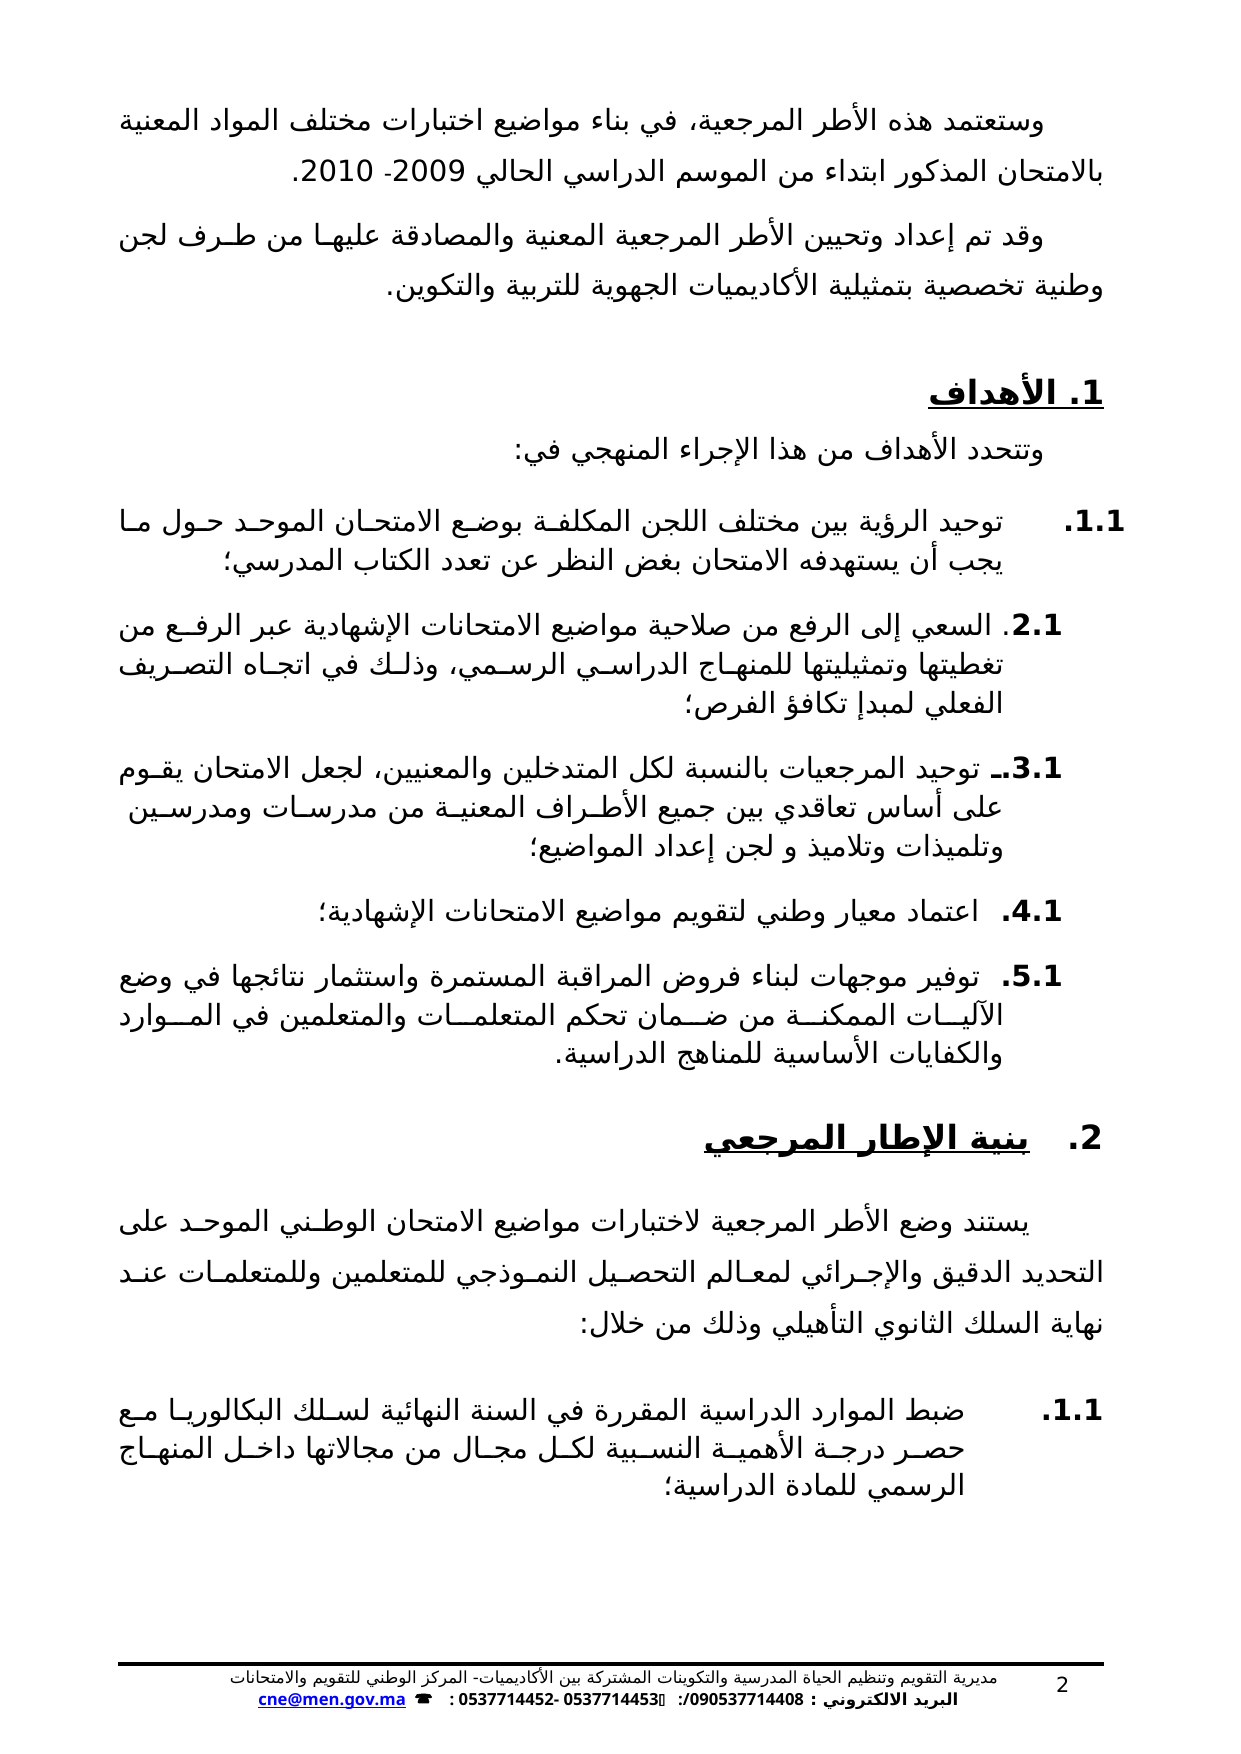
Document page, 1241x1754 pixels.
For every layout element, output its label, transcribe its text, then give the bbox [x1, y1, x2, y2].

text وقد تم إعداد وتحيين الأطر المرجعية المعنية والمصادقة عليها من طرف لجن وطنية تخصصية بتمثيلية الأكاديميات الجهوية للتربية والتكوين. [118, 218, 1104, 303]
text وتتحدد الأهداف من هذا الإجراء المنهجي في: [118, 425, 1104, 467]
text 5.1. توفير موجهات لبناء فروض المراقبة المستمرة واستثمار نتائجها في وضع الآليات الممكنة من ضمان تحكم المتعلمات والمتعلمين في الموارد والكفايات الأساسية للمناهج الدراسية. [118, 959, 1063, 1071]
list توحيد الرؤية بين مختلف اللجن المكلفة بوضع الامتحان الموحد حول ما يجب أن يستهدفه الامتحان بغض النظر عن تعدد الكتاب المدرسي؛ [118, 504, 1063, 577]
text 1. الأهداف [118, 371, 1104, 412]
list ضبط الموارد الدراسية المقررة في السنة النهائية لسلك البكالوريا مع حصر درجة الأهمية النسبية لكل مجال من مجالاتها داخل المنهاج الرسمي للمادة الدراسية؛ [118, 1390, 1041, 1502]
text 2.1. السعي إلى الرفع من صلاحية مواضيع الامتحانات الإشهادية عبر الرفع من تغطيتها وتمثيليتها للمنهاج الدراسي الرسمي، وذلك في اتجاه التصريف الفعلي لمبدإ تكافؤ الفرص؛ [118, 608, 1063, 720]
text 4.1. اعتماد معيار وطني لتقويم مواضيع الامتحانات الإشهادية؛ [118, 894, 1063, 928]
text وستعتمد هذه الأطر المرجعية، في بناء مواضيع اختبارات مختلف المواد المعنية بالامتحان المذكور ابتداء من الموسم الدراسي الحالي 2009- 2010. [118, 103, 1104, 188]
list بنية الإطار المرجعي [118, 1115, 1067, 1157]
text يستند وضع الأطر المرجعية لاختبارات مواضيع الامتحان الوطني الموحد على التحديد الدقيق والإجرائي لمعالم التحصيل النموذجي للمتعلمين وللمتعلمات عند نهاية السلك الثانوي التأهيلي وذلك من خلال: [118, 1205, 1104, 1341]
text 3.1. توحيد المرجعيات بالنسبة لكل المتدخلين والمعنيين، لجعل الامتحان يقوم على أساس تعاقدي بين جميع الأطراف المعنية من مدرسات ومدرسين وتلميذات وتلاميذ و لجن إعداد المواضيع؛ [118, 751, 1063, 863]
